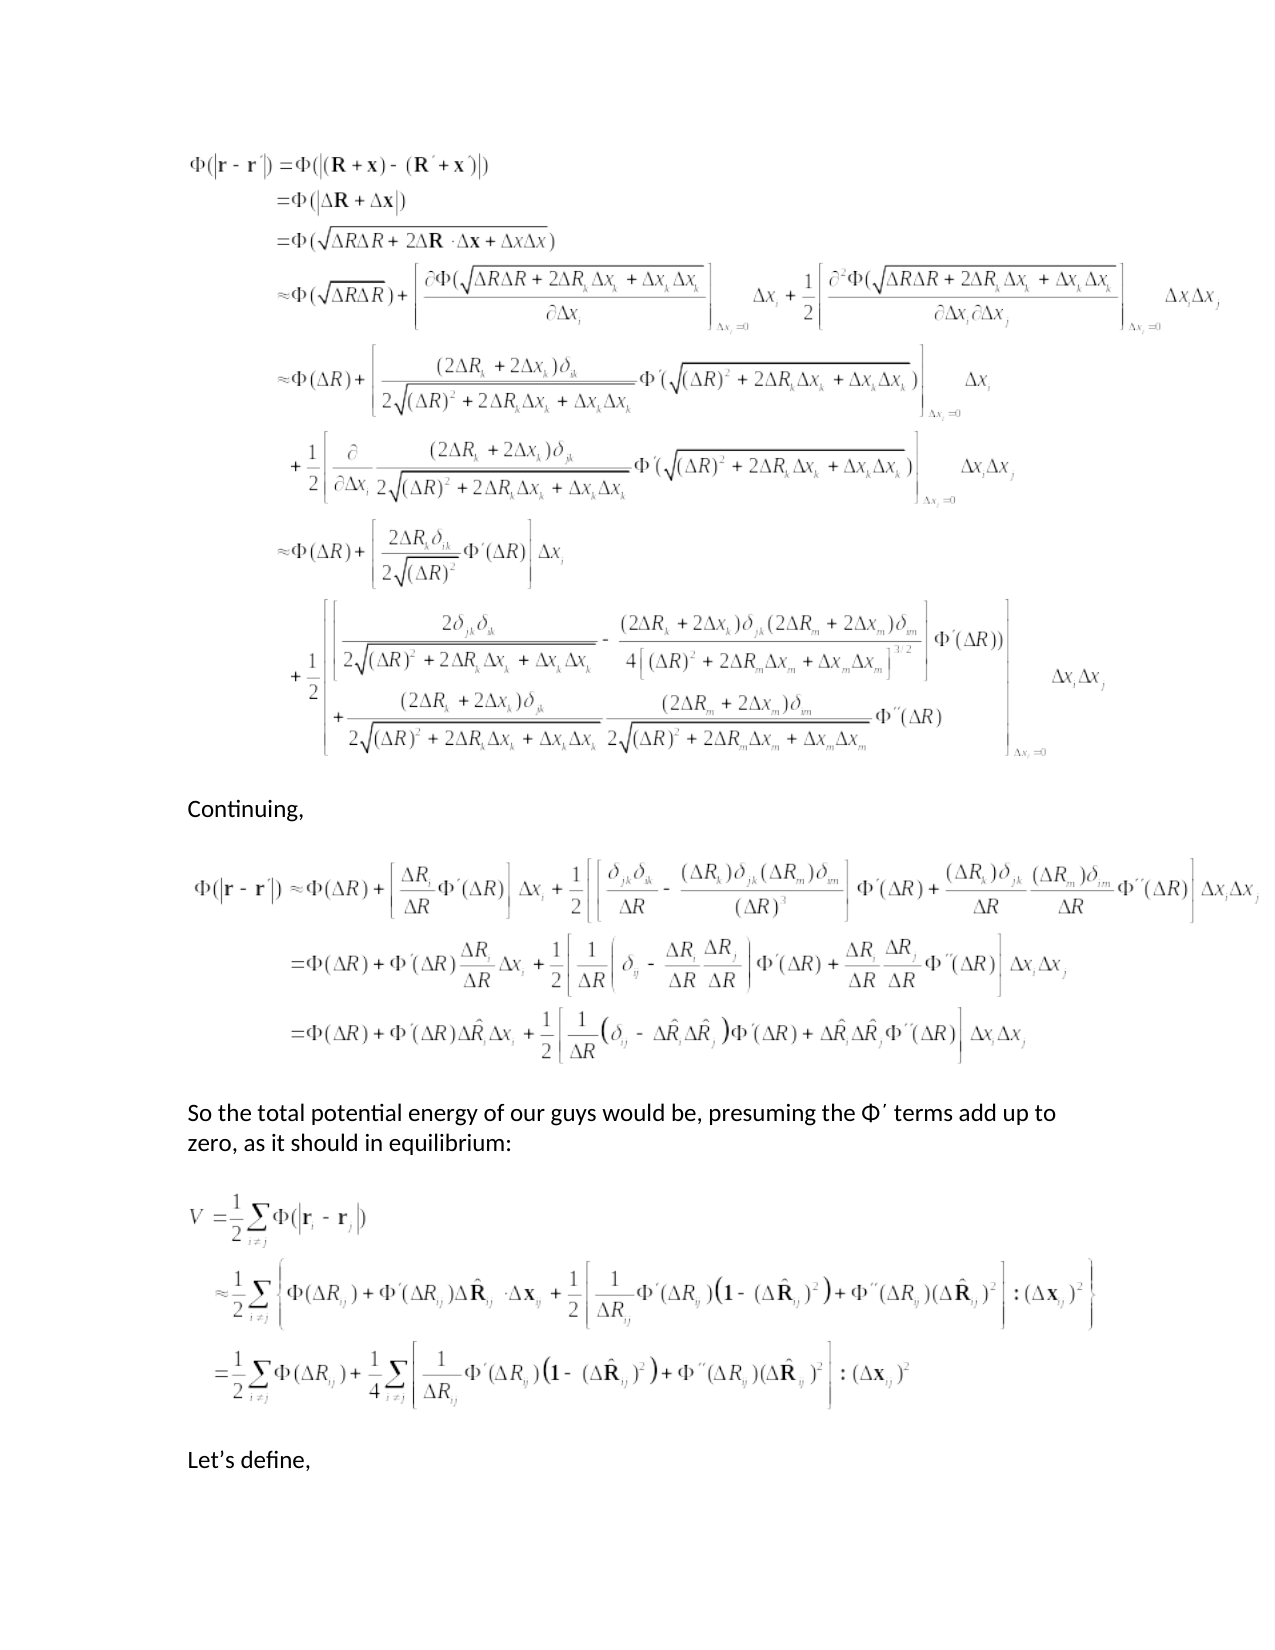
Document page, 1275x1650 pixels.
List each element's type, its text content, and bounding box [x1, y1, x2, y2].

text Continuing, [187, 793, 1087, 823]
text Let’s define, [187, 1444, 1087, 1475]
text So the total potential energy of our guys would be, presuming the Φ´ terms add up to zero, as it should in equilibrium: [187, 1097, 1087, 1158]
